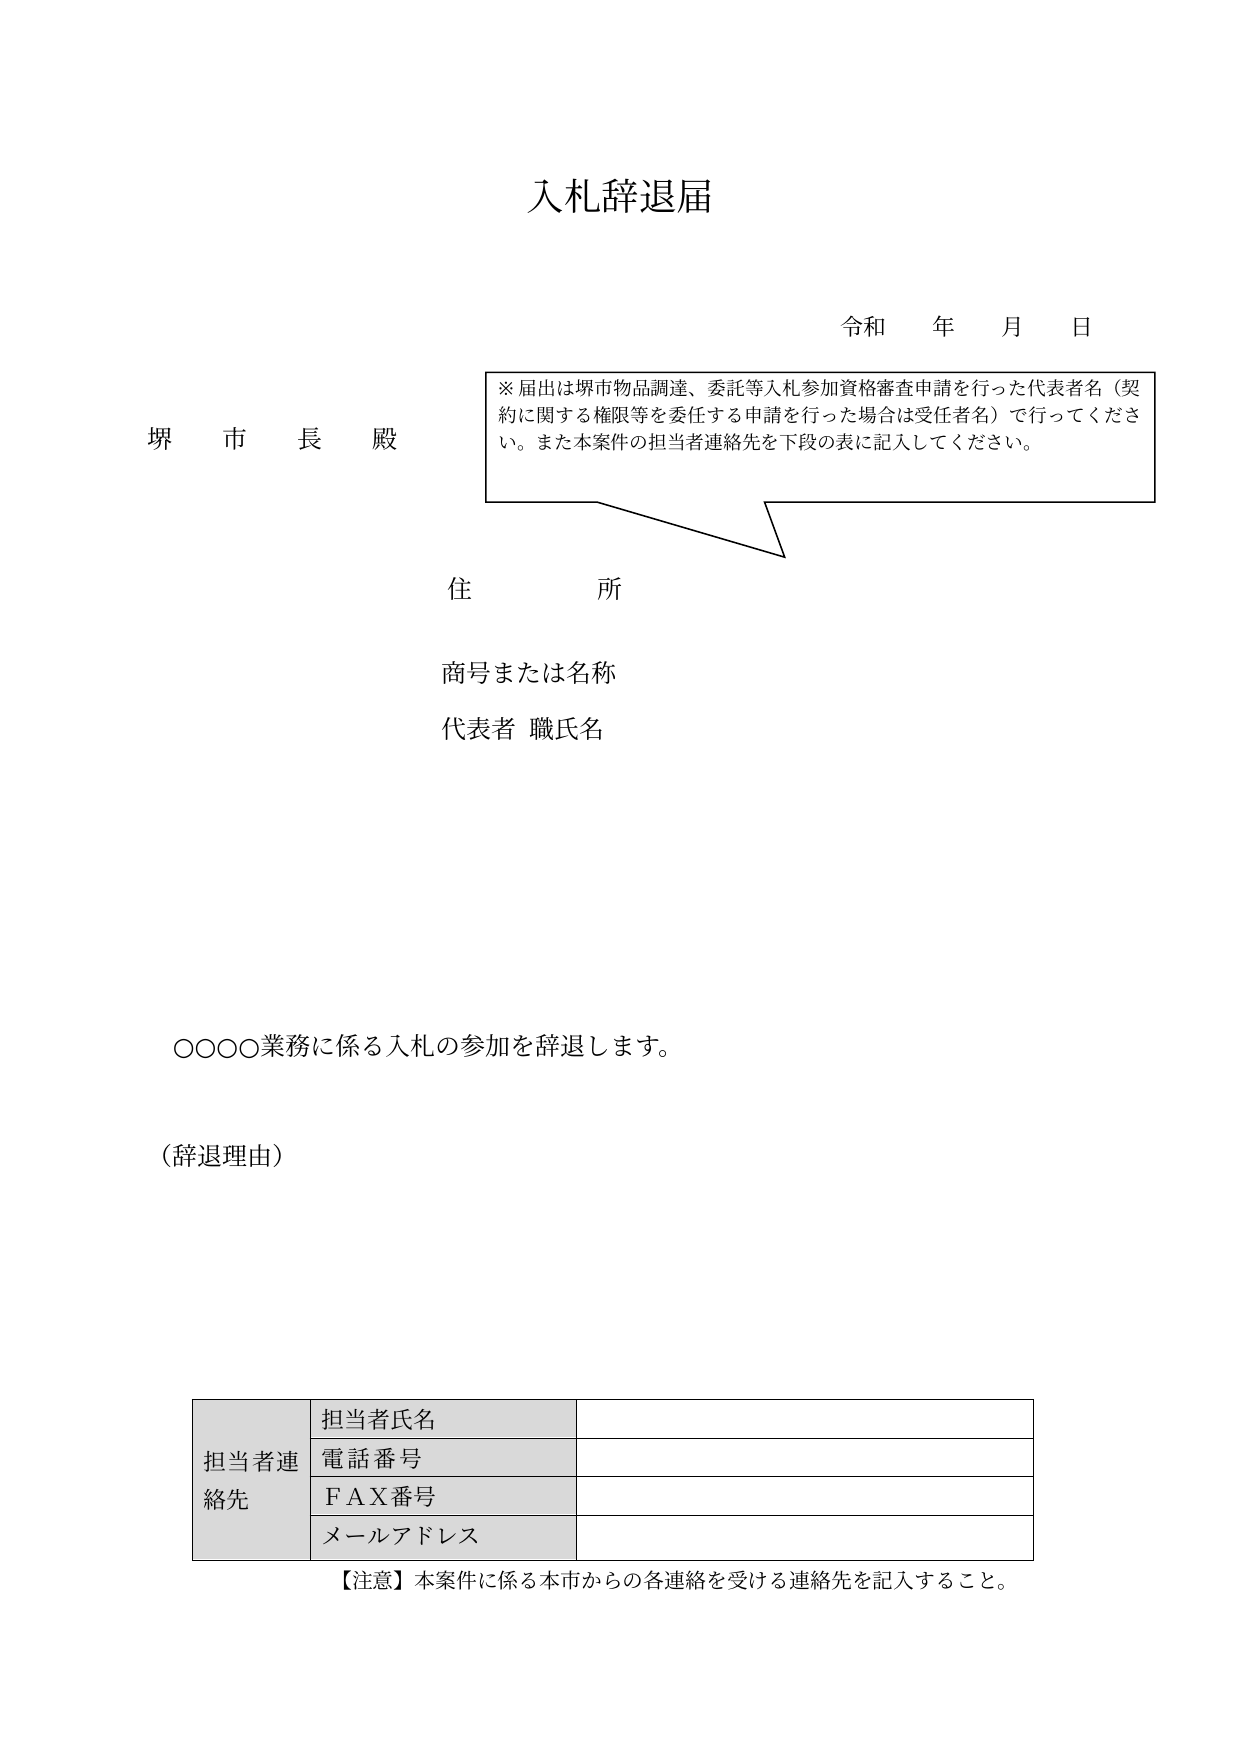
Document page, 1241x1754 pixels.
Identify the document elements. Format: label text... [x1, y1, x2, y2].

table_header 担当者連絡先 [193, 1400, 310, 1559]
text 【注意】本案件に係る本市からの各連絡を受ける連絡先を記入すること。 [148, 1561, 1092, 1598]
table_cell [577, 1516, 1033, 1559]
table_cell [577, 1477, 1033, 1514]
table_cell [577, 1439, 1033, 1476]
table_header 担当者氏名 [311, 1400, 576, 1437]
table_header [577, 1400, 1033, 1437]
text （辞退理由） [148, 1136, 1092, 1174]
table_cell ＦＡＸ番号 [311, 1477, 576, 1514]
text 令和 年 月 日 [148, 306, 1092, 344]
table_cell メールアドレス [311, 1516, 576, 1559]
text 代表者 職氏名 [148, 709, 1092, 746]
text ○○○○業務に係る入札の参加を辞退します。 [148, 1026, 1092, 1064]
text 住 所 [148, 569, 1092, 606]
text 入札辞退届 [148, 156, 1092, 231]
text 商号または名称 [148, 653, 1092, 690]
table_cell 電話番号 [311, 1439, 576, 1476]
text 堺 市 長 殿 [148, 419, 485, 456]
